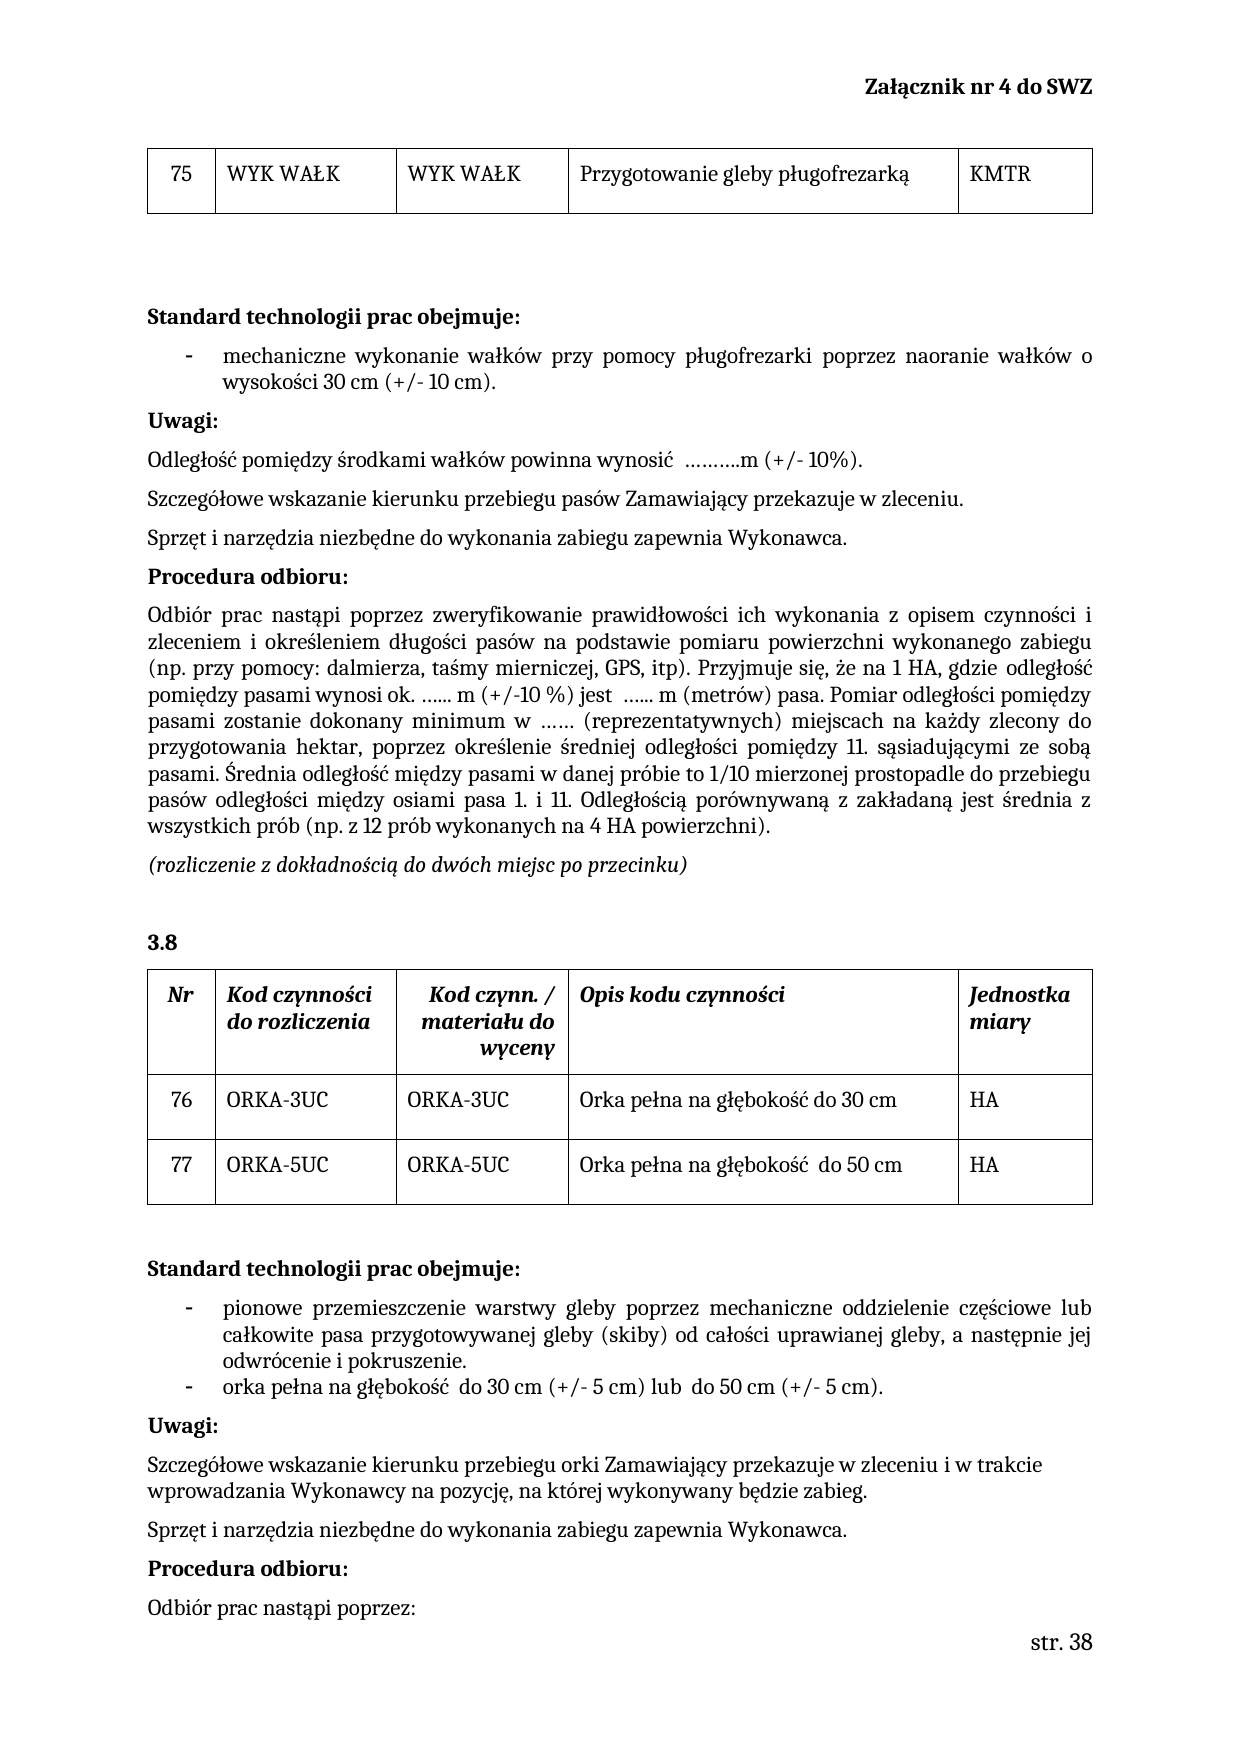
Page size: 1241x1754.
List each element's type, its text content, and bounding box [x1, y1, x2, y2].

text Uwagi: [148, 408, 1093, 434]
text Odbiór prac nastąpi poprzez zweryfikowanie prawidłowości ich wykonania z opisem czynności i zleceniem i określeniem długości pasów na podstawie pomiaru powierzchni wykonanego zabiegu (np. przy pomocy: dalmierza, taśmy mierniczej, GPS, itp). Przyjmuje się, że na 1 HA, gdzie odległość pomiędzy pasami wynosi ok. …... m (+/-10 %) jest …... m (metrów) pasa. Pomiar odległości pomiędzy pasami zostanie dokonany minimum w …… (reprezentatywnych) miejscach na każdy zlecony do przygotowania hektar, poprzez określenie średniej odległości pomiędzy 11. sąsiadującymi ze sobą pasami. Średnia odległość między pasami w danej próbie to 1/10 mierzonej prostopadle do przebiegu pasów odległości między osiami pasa 1. i 11. Odległością porównywaną z zakładaną jest średnia z wszystkich prób (np. z 12 prób wykonanych na 4 HA powierzchni). [148, 602, 1093, 839]
text Szczegółowe wskazanie kierunku przebiegu pasów Zamawiający przekazuje w zleceniu. [148, 486, 1093, 512]
text Sprzęt i narzędzia niezbędne do wykonania zabiegu zapewnia Wykonawca. [148, 524, 1093, 551]
text 3.8 [148, 930, 1093, 956]
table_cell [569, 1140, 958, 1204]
list orka pełna na głębokość do 30 cm (+/- 5 cm) lub do 50 cm (+/- 5 cm). [185, 1374, 1093, 1401]
text Procedura odbioru: [148, 563, 1093, 590]
list mechaniczne wykonanie wałków przy pomocy pługofrezarki poprzez naoranie wałków o wysokości 30 cm (+/- 10 cm). [185, 343, 1093, 396]
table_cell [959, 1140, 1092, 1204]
text Procedura odbioru: [148, 1556, 1093, 1582]
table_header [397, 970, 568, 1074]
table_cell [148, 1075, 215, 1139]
text Szczegółowe wskazanie kierunku przebiegu orki Zamawiający przekazuje w zleceniu i w trakcie wprowadzania Wykonawcy na pozycję, na której wykonywany będzie zabieg. [148, 1452, 1093, 1504]
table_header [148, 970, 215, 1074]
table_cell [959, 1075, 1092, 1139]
text Standard technologii prac obejmuje: [148, 304, 1093, 330]
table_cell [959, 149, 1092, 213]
text Sprzęt i narzędzia niezbędne do wykonania zabiegu zapewnia Wykonawca. [148, 1517, 1093, 1543]
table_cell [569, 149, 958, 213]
text (rozliczenie z dokładnością do dwóch miejsc po przecinku) [148, 852, 1093, 878]
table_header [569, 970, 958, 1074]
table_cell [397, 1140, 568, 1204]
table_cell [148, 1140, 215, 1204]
text Odbiór prac nastąpi poprzez: [148, 1595, 1093, 1621]
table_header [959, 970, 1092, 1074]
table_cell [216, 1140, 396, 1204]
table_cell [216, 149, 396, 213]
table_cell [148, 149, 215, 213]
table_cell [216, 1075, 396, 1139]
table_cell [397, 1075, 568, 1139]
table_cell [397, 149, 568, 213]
list pionowe przemieszczenie warstwy gleby poprzez mechaniczne oddzielenie częściowe lub całkowite pasa przygotowywanej gleby (skiby) od całości uprawianej gleby, a następnie jej odwrócenie i pokruszenie. [185, 1295, 1093, 1374]
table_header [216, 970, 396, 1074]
text Standard technologii prac obejmuje: [148, 1256, 1093, 1283]
text Odległość pomiędzy środkami wałków powinna wynosić ……….m (+/- 10%). [148, 447, 1093, 473]
text Uwagi: [148, 1413, 1093, 1439]
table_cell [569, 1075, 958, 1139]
